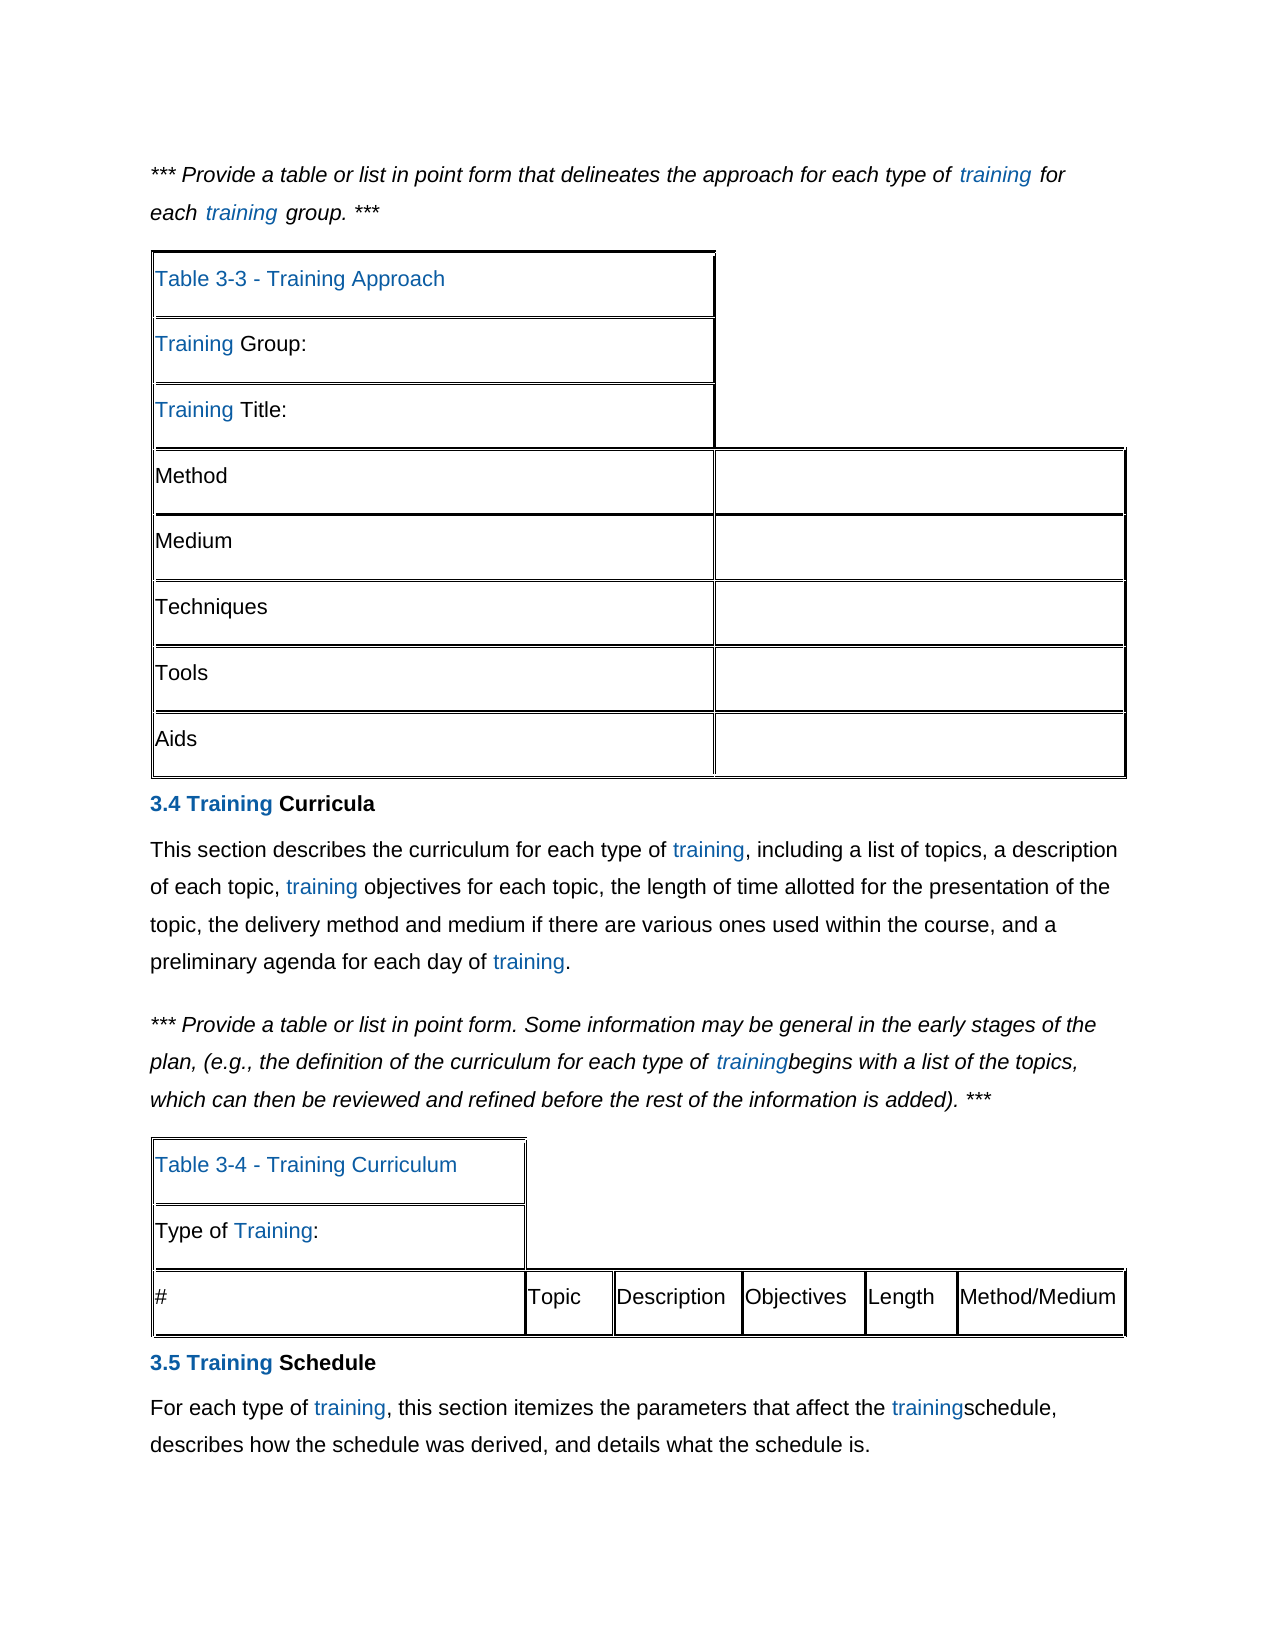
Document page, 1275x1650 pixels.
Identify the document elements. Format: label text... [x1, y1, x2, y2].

table_cell Description [616, 1272, 741, 1334]
table_cell Length [867, 1272, 956, 1334]
table_cell Method/Medium [959, 1268, 1126, 1334]
table_cell Tools [154, 644, 713, 710]
table_header Table 3-4 - Training Curriculum [154, 1140, 525, 1203]
table_header Table 3-3 - Training Approach [154, 253, 714, 316]
table_cell Techniques [152, 579, 714, 644]
table_cell Type of Training: [152, 1203, 525, 1268]
table_cell [716, 644, 1125, 710]
text For each type of training, this section itemizes the parameters that affect the trainingschedule, describes how the schedule was derived, and details what the schedule is. [150, 1383, 1125, 1458]
text *** Provide a table or list in point form. Some information may be general in the early stages of the plan, (e.g., the definition of the curriculum for each type of trainingbegins with a list of the topics, which can then be reviewed and refined before the rest of the information is added). *** [150, 999, 1125, 1112]
table_cell [715, 579, 1126, 644]
text 3.5 Training Schedule [150, 1337, 1125, 1375]
table_cell [716, 447, 1126, 513]
table_cell Medium [152, 513, 713, 579]
table_cell [715, 710, 1125, 776]
table_cell Aids [154, 710, 714, 776]
table_cell [716, 513, 1126, 579]
table_cell Topic [527, 1272, 612, 1334]
text 3.4 Training Curricula [150, 779, 1125, 817]
table_cell Training Title: [154, 381, 714, 447]
table_cell Objectives [744, 1272, 864, 1334]
table_cell # [154, 1268, 524, 1334]
table_cell Training Group: [152, 316, 714, 381]
text This section describes the curriculum for each type of training, including a list of topics, a description of each topic, training objectives for each topic, the length of time allotted for the presentation of the topic, the delivery method and medium if there are various ones used within the course, and a preliminary agenda for each day of training. [150, 824, 1125, 974]
text *** Provide a table or list in point form that delineates the approach for each type of training for each training group. *** [150, 150, 1125, 225]
table_cell Method [154, 447, 713, 513]
